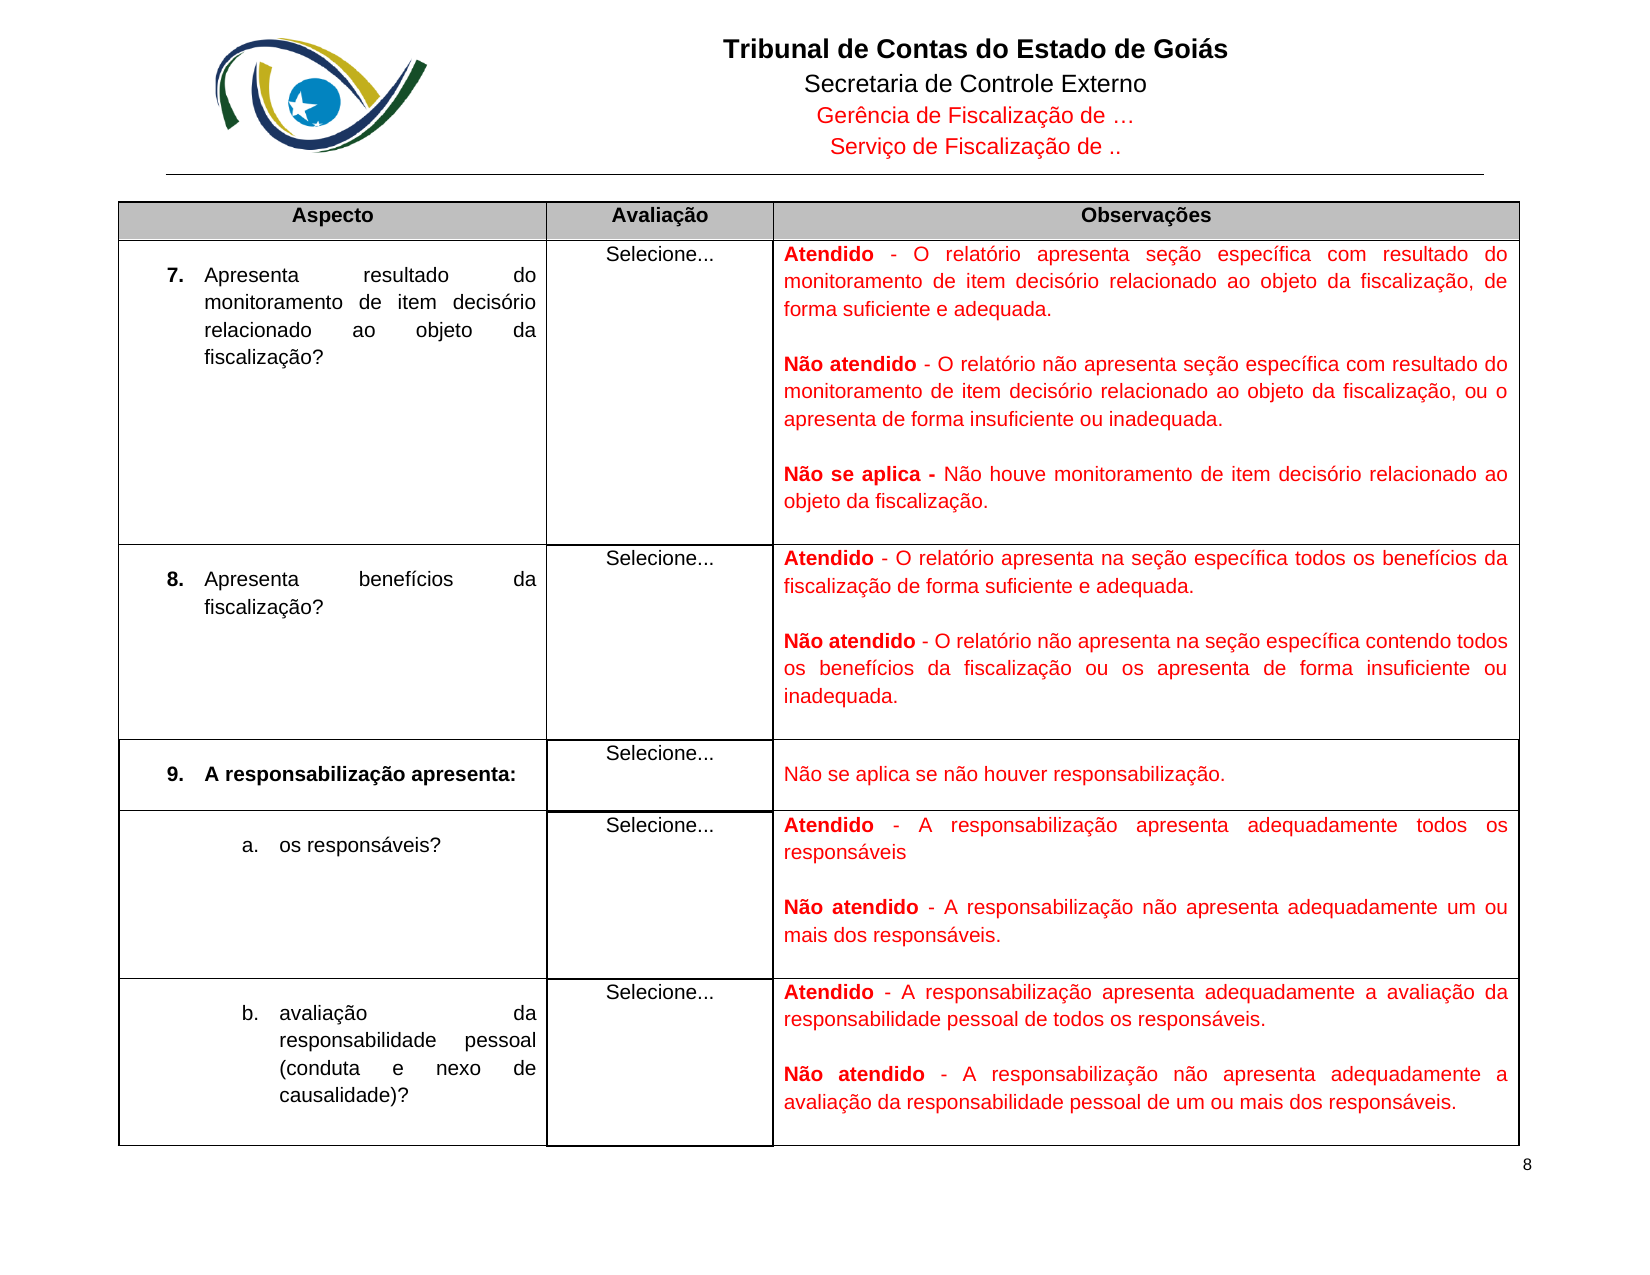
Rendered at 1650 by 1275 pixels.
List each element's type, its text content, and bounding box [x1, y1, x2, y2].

table_header Avaliação [547, 203, 773, 239]
table_cell Atendido - A responsabilização apresenta adequadamente a avaliação da responsabilidade pessoal de todos os responsáveis. Não atendido - A responsabilização não apresenta adequadamente a avaliação da responsabilidade pessoal de um ou mais dos responsáveis. [774, 979, 1518, 1144]
table_cell avaliação da responsabilidade pessoal (conduta e nexo de causalidade)? [120, 979, 546, 1144]
table_cell Não se aplica se não houver responsabilização. [774, 740, 1518, 810]
table_cell [548, 813, 772, 977]
table_cell [547, 241, 772, 544]
table_cell [548, 741, 772, 810]
table_cell [547, 546, 772, 739]
table_cell Apresenta resultado do monitoramento de item decisório relacionado ao objeto da fiscalização? [119, 241, 546, 544]
table_cell Atendido - O relatório apresenta na seção específica todos os benefícios da fiscalização de forma suficiente e adequada. Não atendido - O relatório não apresenta na seção específica contendo todos os benefícios da fiscalização ou os apresenta de forma insuficiente ou inadequada. [774, 545, 1519, 739]
table_cell Apresenta benefícios da fiscalização? [119, 545, 546, 739]
table_cell os responsáveis? [120, 811, 546, 977]
picture [215, 38, 429, 155]
table_cell A responsabilização apresenta: [120, 740, 546, 810]
table_cell Atendido - A responsabilização apresenta adequadamente todos os responsáveis Não atendido - A responsabilização não apresenta adequadamente um ou mais dos responsáveis. [774, 811, 1518, 977]
table_header Observações [774, 203, 1519, 239]
table_header Aspecto [119, 203, 546, 239]
table_cell Atendido - O relatório apresenta seção específica com resultado do monitoramento de item decisório relacionado ao objeto da fiscalização, de forma suficiente e adequada. Não atendido - O relatório não apresenta seção específica com resultado do monitoramento de item decisório relacionado ao objeto da fiscalização, ou o apresenta de forma insuficiente ou inadequada. Não se aplica - Não houve monitoramento de item decisório relacionado ao objeto da fiscalização. [774, 241, 1519, 544]
table_cell [548, 980, 772, 1144]
